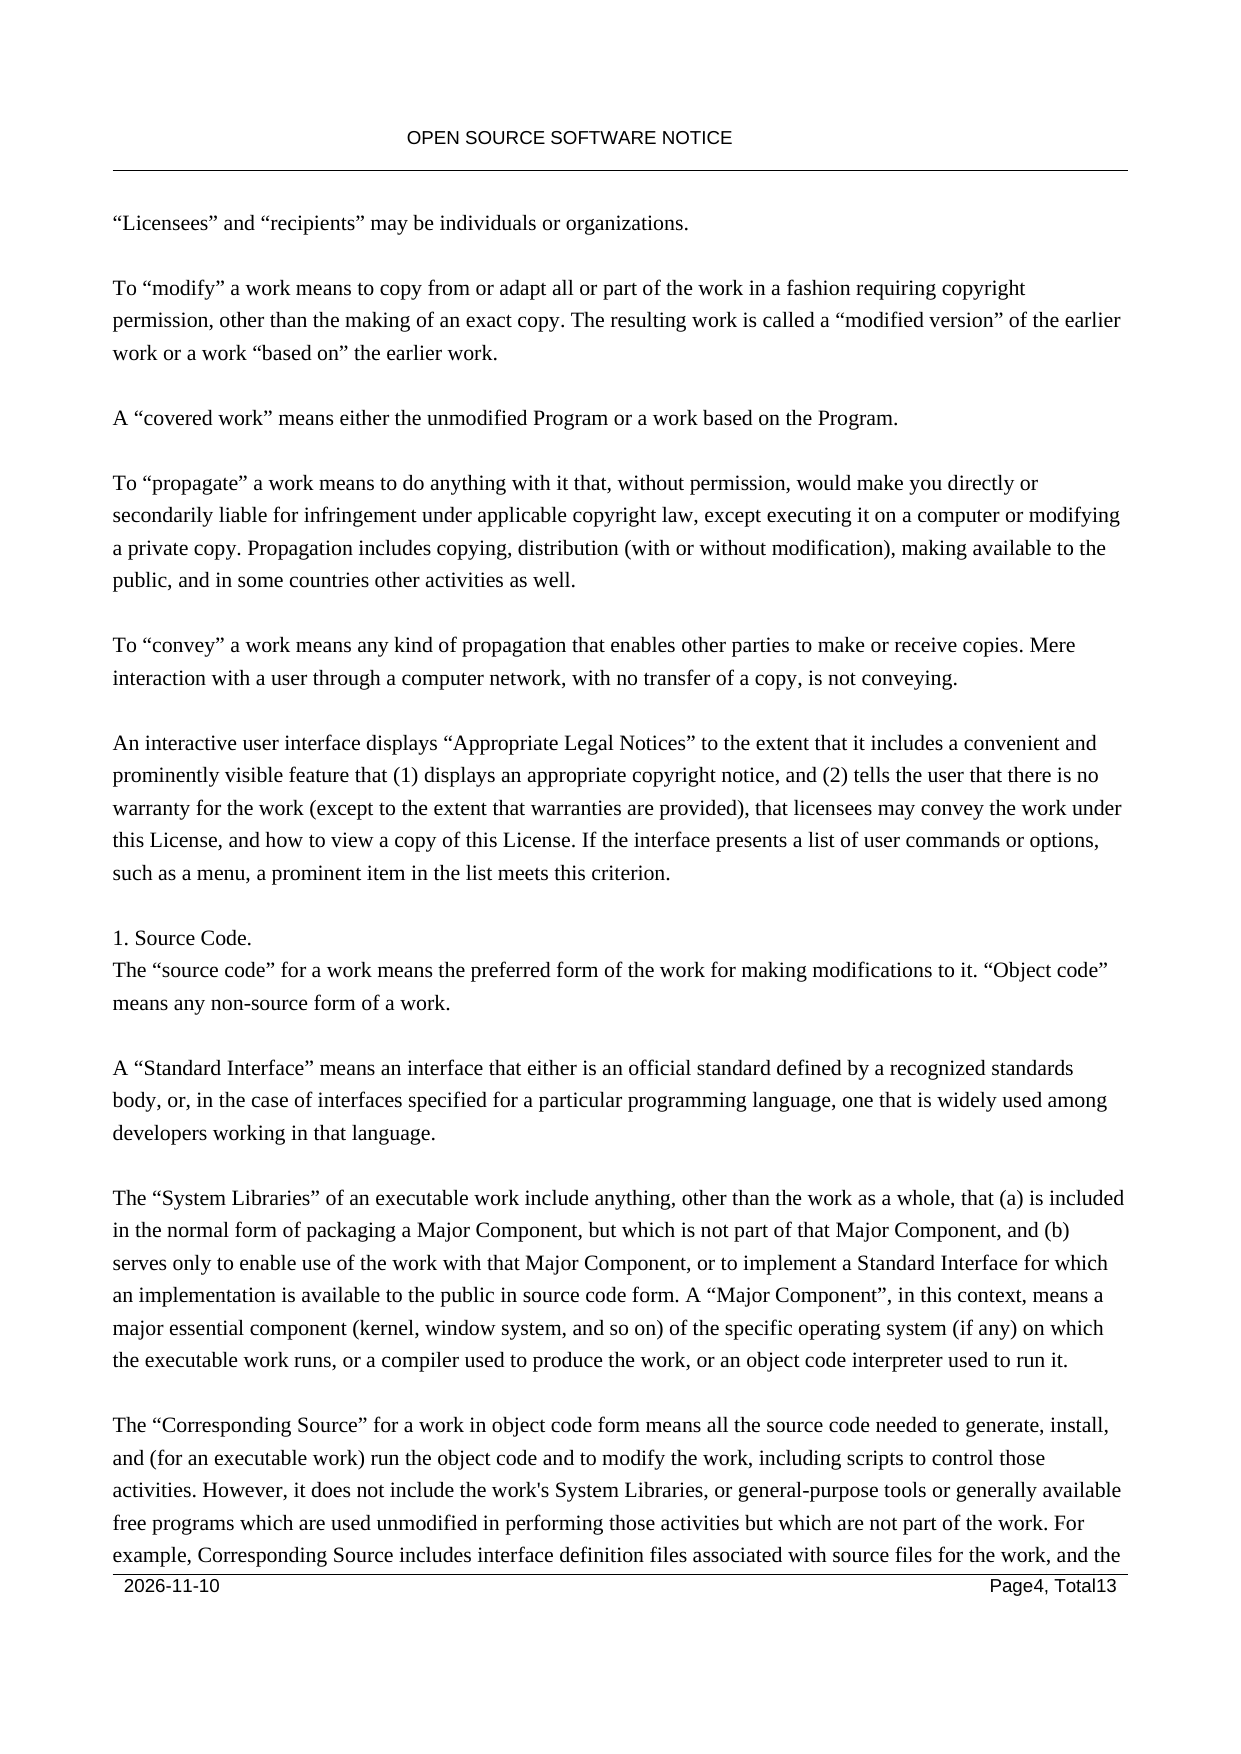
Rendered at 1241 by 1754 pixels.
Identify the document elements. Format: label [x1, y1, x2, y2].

text [112, 206, 1128, 1571]
